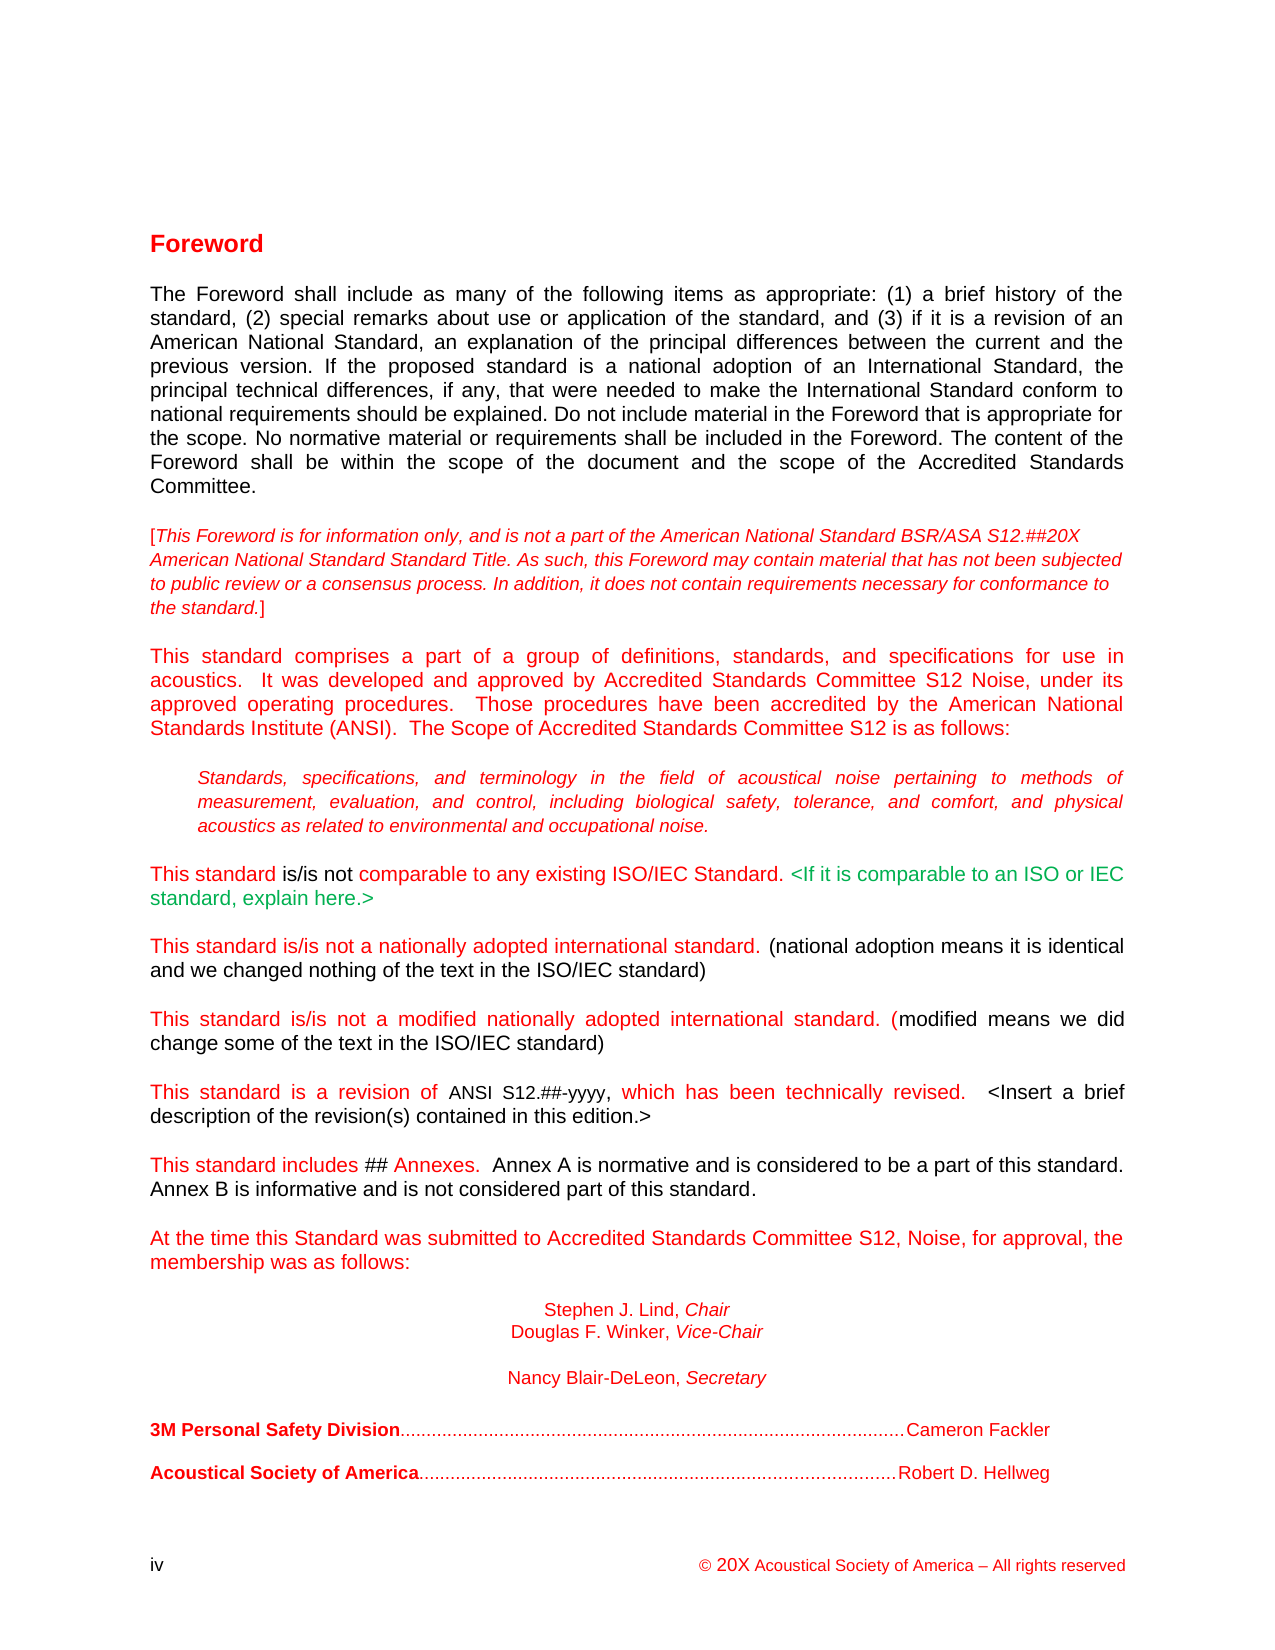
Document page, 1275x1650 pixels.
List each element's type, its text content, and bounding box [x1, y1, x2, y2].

text The Foreword shall include as many of the following items as appropriate: (1) a brief history of the standard, (2) special remarks about use or application of the standard, and (3) if it is a revision of an American National Standard, an explanation of the principal differences between the current and the previous version. If the proposed standard is a national adoption of an International Standard, the principal technical differences, if any, that were needed to make the International Standard conform to national requirements should be explained. Do not include material in the Foreword that is appropriate for the scope. No normative material or requirements shall be included in the Foreword. The content of the Foreword shall be within the scope of the document and the scope of the Accredited Standards Committee. [150, 282, 1125, 498]
text Standards, specifications, and terminology in the field of acoustical noise pertaining to methods of measurement, evaluation, and control, including biological safety, tolerance, and comfort, and physical acoustics as related to environmental and occupational noise. [197, 764, 1125, 836]
text This standard includes ## Annexes. Annex A is normative and is considered to be a part of this standard. Annex B is informative and is not considered part of this standard. [150, 1153, 1125, 1201]
text Foreword [150, 225, 1125, 257]
text This standard is/is not comparable to any existing ISO/IEC Standard. <If it is comparable to an ISO or IEC standard, explain here.> [150, 861, 1125, 909]
text This standard is/is not a nationally adopted international standard. (national adoption means it is identical and we changed nothing of the text in the ISO/IEC standard) [150, 934, 1125, 982]
text This standard is a revision of ANSI S12.##-yyyy, which has been technically revised. <Insert a brief description of the revision(s) contained in this edition.> [150, 1080, 1125, 1128]
text Douglas F. Winker, Vice-Chair [150, 1321, 1125, 1342]
title [This Foreword is for information only, and is not a part of the American National Standard BSR/ASA S12.##-20XX American National Standard Standard Title. As such, this Foreword may contain material that has not been subjected to public review or a consensus process. In addition, it does not contain requirements necessary for conformance to the standard.] [150, 523, 1125, 619]
text Nancy Blair-DeLeon, Secretary [150, 1367, 1125, 1389]
text This standard comprises a part of a group of definitions, standards, and specifications for use in acoustics. It was developed and approved by Accredited Standards Committee S12 Noise, under its approved operating procedures. Those procedures have been accredited by the American National Standards Institute (ANSI). The Scope of Accredited Standards Committee S12 is as follows: [150, 644, 1125, 739]
text Acoustical Society of America Robert D. Hellweg [150, 1462, 1125, 1483]
text At the time this Standard was submitted to Accredited Standards Committee S12, Noise, for approval, the membership was as follows: [150, 1226, 1125, 1274]
text 3M Personal Safety Division Cameron Fackler [150, 1419, 1125, 1440]
text This standard is/is not a modified nationally adopted international standard. (modified means we did change some of the text in the ISO/IEC standard) [150, 1007, 1125, 1055]
text Stephen J. Lind, Chair [150, 1299, 1125, 1321]
